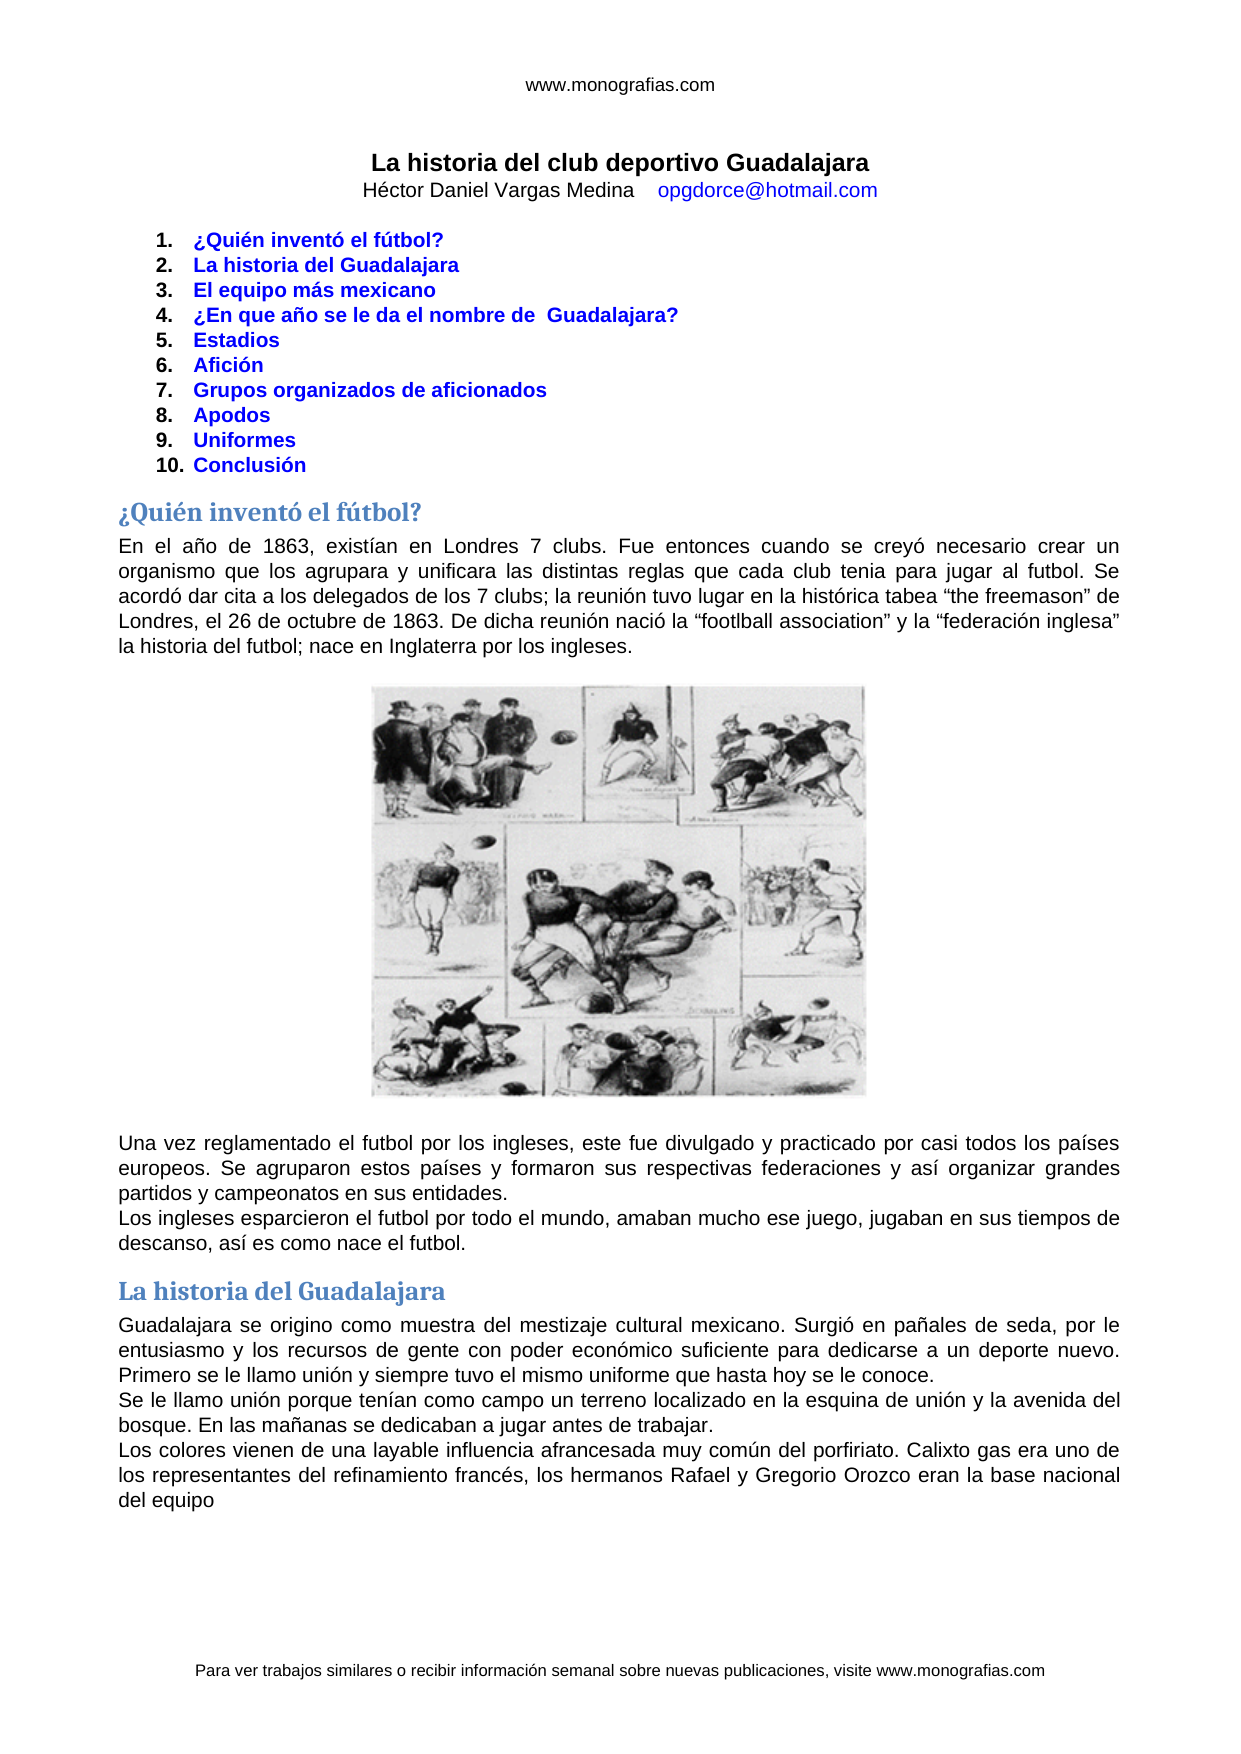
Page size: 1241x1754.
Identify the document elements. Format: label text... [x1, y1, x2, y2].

list Apodos [156, 401, 1122, 426]
text Héctor Daniel Vargas Medina opgdorce@hotmail.com [118, 176, 1122, 201]
list ¿Quién inventó el fútbol? [156, 226, 1122, 251]
text Los ingleses esparcieron el futbol por todo el mundo, amaban mucho ese juego, jugaban en sus tiempos de descanso, así es como nace el futbol. [118, 1205, 1122, 1255]
list Uniformes [156, 426, 1122, 451]
text Guadalajara se origino como muestra del mestizaje cultural mexicano. Surgió en pañales de seda, por le entusiasmo y los recursos de gente con poder económico suficiente para dedicarse a un deporte nuevo. Primero se le llamo unión y siempre tuvo el mismo uniforme que hasta hoy se le conoce. [118, 1311, 1122, 1386]
list Afición [156, 351, 1122, 376]
subtitle La historia del Guadalajara [118, 1276, 1122, 1307]
list Grupos organizados de aficionados [156, 376, 1122, 401]
list ¿En que año se le da el nombre de Guadalajara? [156, 301, 1122, 326]
text La historia del club deportivo Guadalajara [118, 148, 1122, 176]
picture [367, 682, 873, 1105]
subtitle ¿Quién inventó el fútbol? [118, 497, 1122, 528]
text Los colores vienen de una layable influencia afrancesada muy común del porfiriato. Calixto gas era uno de los representantes del refinamiento francés, los hermanos Rafael y Gregorio Orozco eran la base nacional del equipo [118, 1436, 1122, 1511]
list El equipo más mexicano [156, 276, 1122, 301]
list Estadios [156, 326, 1122, 351]
text Una vez reglamentado el futbol por los ingleses, este fue divulgado y practicado por casi todos los países europeos. Se agruparon estos países y formaron sus respectivas federaciones y así organizar grandes partidos y campeonatos en sus entidades. [118, 1130, 1122, 1205]
text Se le llamo unión porque tenían como campo un terreno localizado en la esquina de unión y la avenida del bosque. En las mañanas se dedicaban a jugar antes de trabajar. [118, 1386, 1122, 1436]
list Conclusión [156, 451, 1122, 476]
text En el año de 1863, existían en Londres 7 clubs. Fue entonces cuando se creyó necesario crear un organismo que los agrupara y unificara las distintas reglas que cada club tenia para jugar al futbol. Se acordó dar cita a los delegados de los 7 clubs; la reunión tuvo lugar en la histórica tabea “the freemason” de Londres, el 26 de octubre de 1863. De dicha reunión nació la “footlball association” y la “federación inglesa” la historia del futbol; nace en Inglaterra por los ingleses. [118, 533, 1122, 658]
list La historia del Guadalajara [156, 251, 1122, 276]
